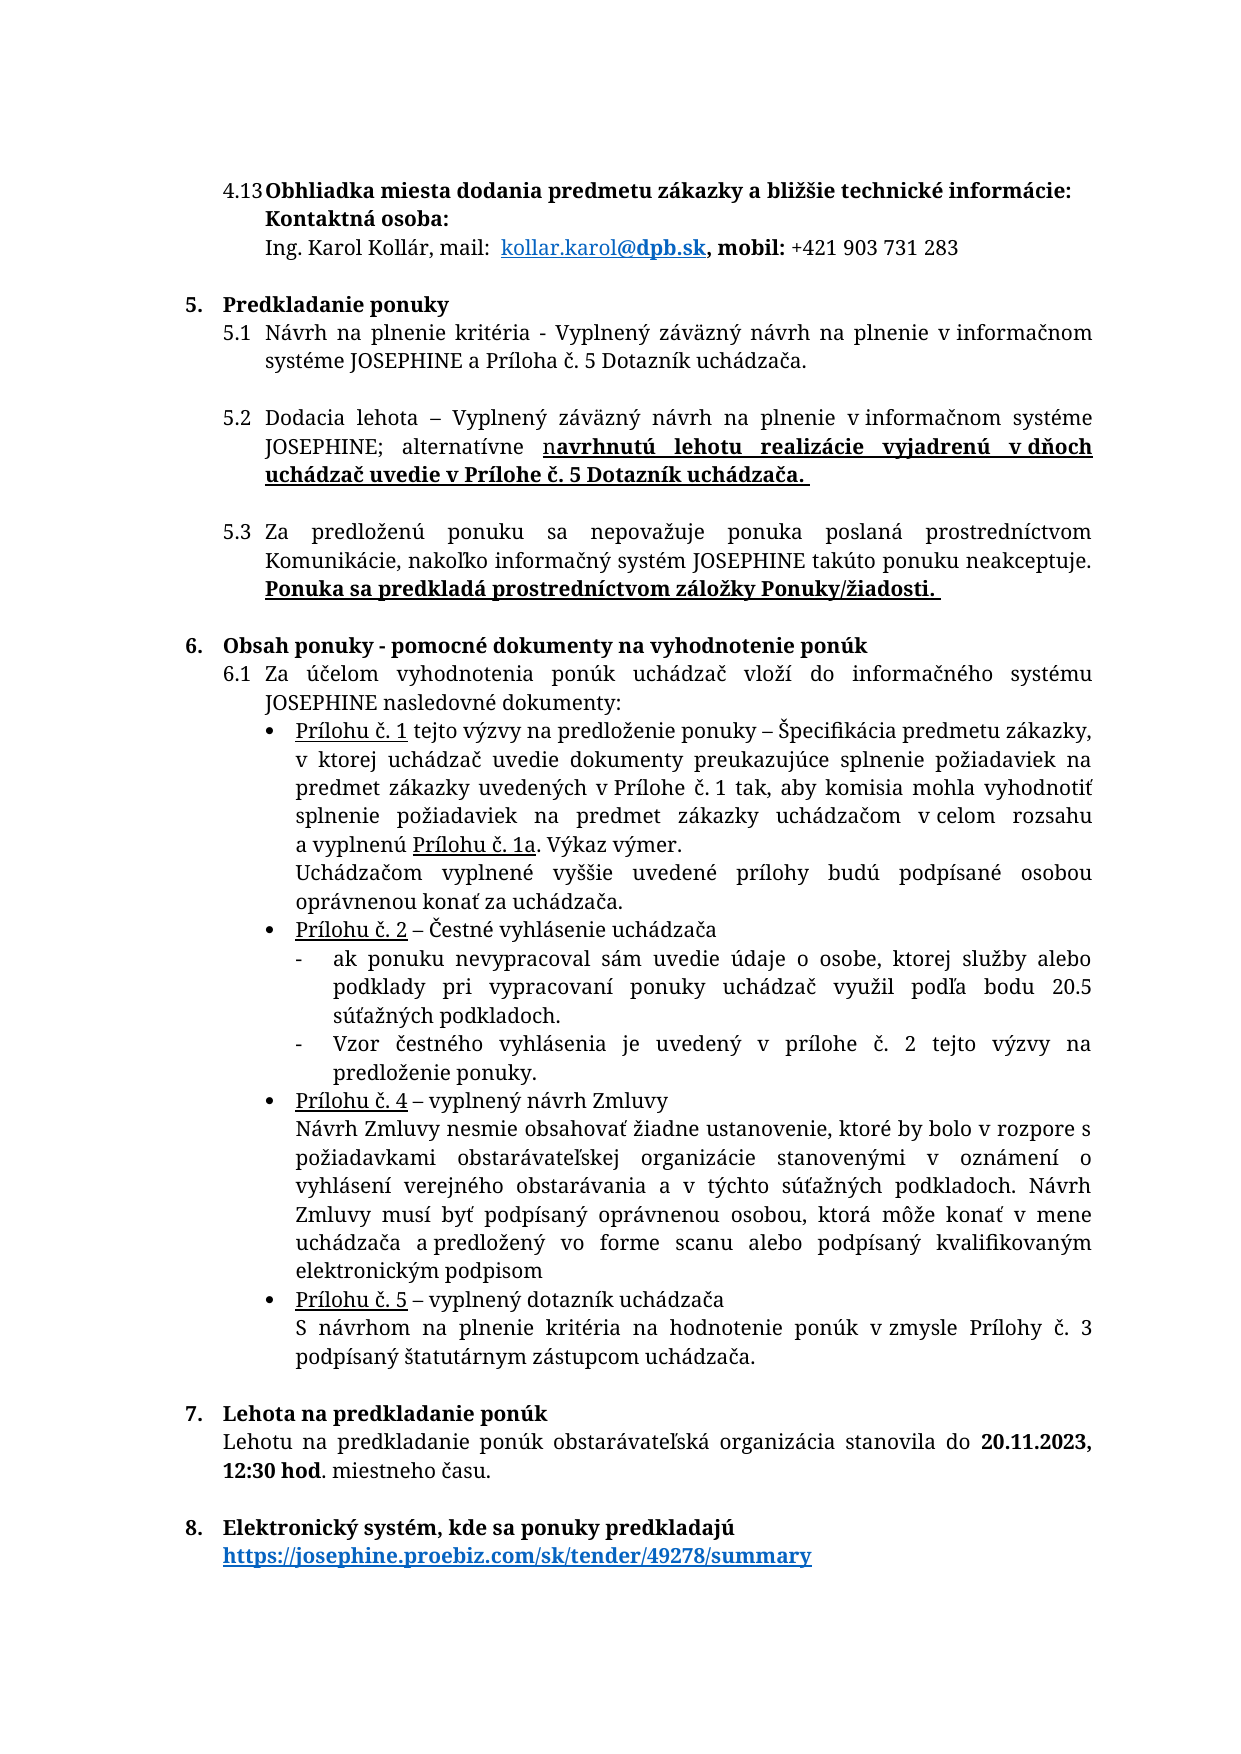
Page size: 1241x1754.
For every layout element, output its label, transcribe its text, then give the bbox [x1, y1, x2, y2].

list Elektronický systém, kde sa ponuky predkladajú [185, 1513, 1093, 1541]
list Predkladanie ponuky [185, 290, 1093, 318]
list Prílohu č. 2 – Čestné vyhlásenie uchádzača [266, 915, 1093, 944]
list Návrh na plnenie kritéria - Vyplnený záväzný návrh na plnenie v informačnom systéme JOSEPHINE a Príloha č. 5 Dotazník uchádzača. [223, 318, 1093, 375]
list Prílohu č. 5 – vyplnený dotazník uchádzača [266, 1285, 1093, 1313]
text Uchádzačom vyplnené vyššie uvedené prílohy budú podpísané osobou oprávnenou konať za uchádzača. [295, 858, 1093, 915]
list Obsah ponuky - pomocné dokumenty na vyhodnotenie ponúk [185, 631, 1093, 659]
list https://josephine.proebiz.com/sk/tender/49278/summary [223, 1541, 1093, 1569]
list ak ponuku nevypracoval sám uvedie údaje o osobe, ktorej služby alebo podklady pri vypracovaní ponuky uchádzač využil podľa bodu 20.5 súťažných podkladoch. [295, 944, 1093, 1029]
list Prílohu č. 1 tejto výzvy na predloženie ponuky – Špecifikácia predmetu zákazky, v ktorej uchádzač uvedie dokumenty preukazujúce splnenie požiadaviek na predmet zákazky uvedených v Prílohe č. 1 tak, aby komisia mohla vyhodnotiť splnenie požiadaviek na predmet zákazky uchádzačom v celom rozsahu a vyplnenú Prílohu č. 1a. Výkaz výmer. [266, 716, 1093, 858]
list S návrhom na plnenie kritéria na hodnotenie ponúk v zmysle Prílohy č. 3 podpísaný štatutárnym zástupcom uchádzača. [295, 1313, 1093, 1370]
list Obhliadka miesta dodania predmetu zákazky a bližšie technické informácie: [223, 176, 1093, 204]
list Vzor čestného vyhlásenia je uvedený v prílohe č. 2 tejto výzvy na predloženie ponuky. [295, 1029, 1093, 1086]
list Lehota na predkladanie ponúk [185, 1399, 1093, 1427]
list Ing. Karol Kollár, mail: kollar.karol@dpb.sk, mobil: +421 903 731 283 [265, 233, 1093, 261]
list Lehotu na predkladanie ponúk obstarávateľská organizácia stanovila do 20.11.2023, 12:30 hod. miestneho času. [223, 1427, 1093, 1484]
list Za účelom vyhodnotenia ponúk uchádzač vloží do informačného systému JOSEPHINE nasledovné dokumenty: [223, 659, 1093, 716]
list Dodacia lehota – Vyplnený záväzný návrh na plnenie v informačnom systéme JOSEPHINE; alternatívne navrhnutú lehotu realizácie vyjadrenú v dňoch uchádzač uvedie v Prílohe č. 5 Dotazník uchádzača. [223, 403, 1093, 489]
list Za predloženú ponuku sa nepovažuje ponuka poslaná prostredníctvom Komunikácie, nakoľko informačný systém JOSEPHINE takúto ponuku neakceptuje. Ponuka sa predkladá prostredníctvom záložky Ponuky/žiadosti. [223, 517, 1093, 603]
list Prílohu č. 4 – vyplnený návrh Zmluvy [266, 1086, 1093, 1114]
list Kontaktná osoba: [265, 204, 1093, 233]
list Návrh Zmluvy nesmie obsahovať žiadne ustanovenie, ktoré by bolo v rozpore s požiadavkami obstarávateľskej organizácie stanovenými v oznámení o vyhlásení verejného obstarávania a v týchto súťažných podkladoch. Návrh Zmluvy musí byť podpísaný oprávnenou osobou, ktorá môže konať v mene uchádzača a predložený vo forme scanu alebo podpísaný kvalifikovaným elektronickým podpisom [295, 1114, 1093, 1285]
